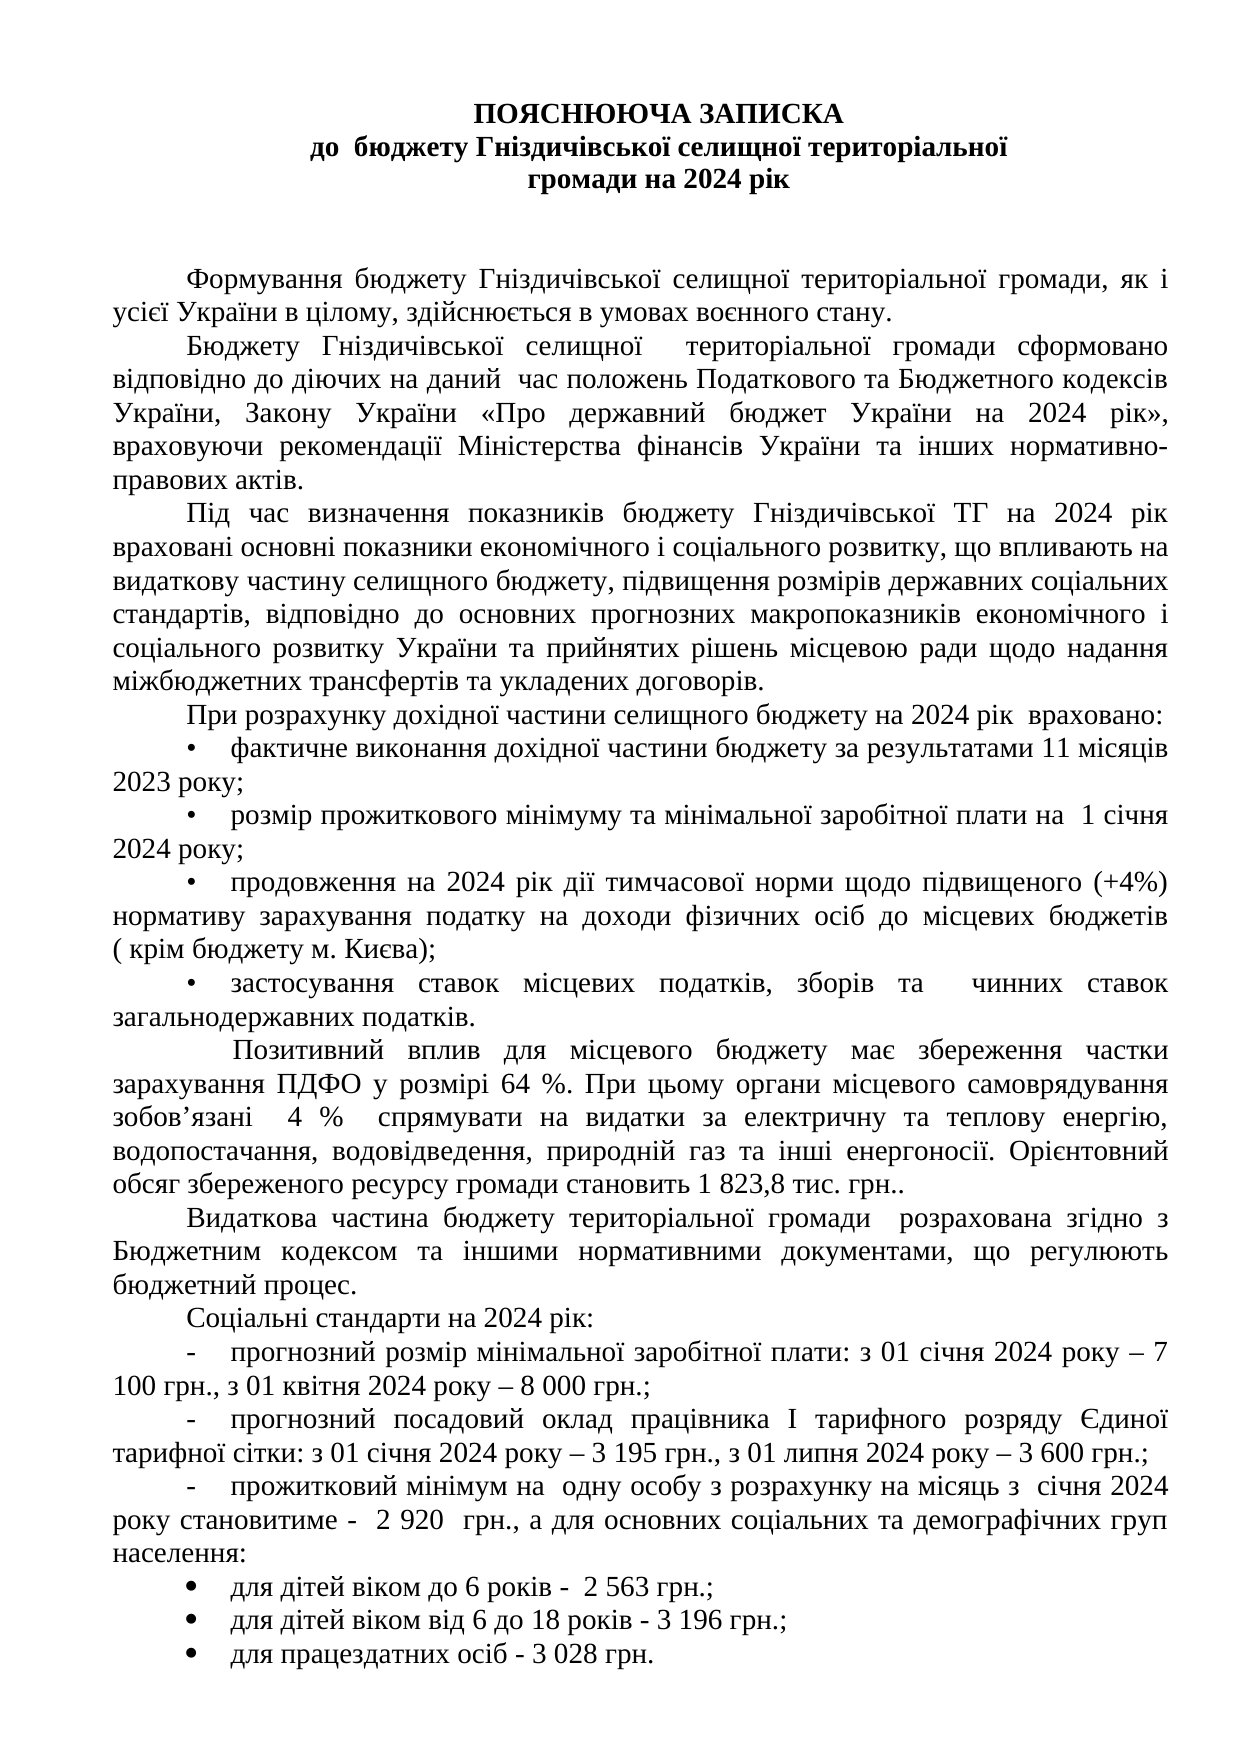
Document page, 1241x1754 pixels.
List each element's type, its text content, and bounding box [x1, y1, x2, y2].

list для дітей віком від 6 до 18 років - 3 196 грн.; [112, 1602, 1169, 1636]
list для дітей віком до 6 років - 2 563 грн.; [112, 1569, 1169, 1602]
text Позитивний вплив для місцевого бюджету має збереження частки зарахування ПДФО у розмірі 64 %. При цьому органи місцевого самоврядування зобов’язані 4 % спрямувати на видатки за електричну та теплову енергію, водопостачання, водовідведення, природній газ та інші енергоносії. Орієнтовний обсяг збереженого ресурсу громади становить 1 823,8 тис. грн.. [112, 1032, 1169, 1200]
text до бюджету Гніздичівської селищної територіальної громади на 2024 рік [304, 130, 1013, 195]
text Видаткова частина бюджету територіальної громади розрахована згідно з Бюджетним кодексом та іншими нормативними документами, що регулюють бюджетний процес. [112, 1200, 1169, 1301]
text • фактичне виконання дохідної частини бюджету за результатами 11 місяців 2023 року; [112, 730, 1169, 797]
text Бюджету Гніздичівської селищної територіальної громади сформовано відповідно до діючих на даний час положень Податкового та Бюджетного кодексів України, Закону України «Про державний бюджет України на 2024 рік», враховуючи рекомендації Міністерства фінансів України та інших нормативно-правових актів. [112, 328, 1169, 496]
text Під час визначення показників бюджету Гніздичівської ТГ на 2024 рік враховані основні показники економічного і соціального розвитку, що впливають на видаткову частину селищного бюджету, підвищення розмірів державних соціальних стандартів, відповідно до основних прогнозних макропоказників економічного і соціального розвитку України та прийнятих рішень місцевою ради щодо надання міжбюджетних трансфертів та укладених договорів. [112, 496, 1169, 697]
text Соціальні стандарти на 2024 рік: [112, 1301, 1169, 1334]
text • застосування ставок місцевих податків, зборів та чинних ставок загальнодержавних податків. [112, 965, 1169, 1032]
list для працездатних осіб - 3 028 грн. [112, 1636, 1169, 1670]
text ПОЯСНЮЮЧА ЗАПИСКА [304, 97, 1013, 130]
text • продовження на 2024 рік дії тимчасової норми щодо підвищеного (+4%) нормативу зарахування податку на доходи фізичних осіб до місцевих бюджетів ( крім бюджету м. Києва); [112, 864, 1169, 965]
text Формування бюджету Гніздичівської селищної територіальної громади, як і усієї України в цілому, здійснюється в умовах воєнного стану. [112, 261, 1169, 328]
list прожитковий мінімум на одну особу з розрахунку на місяць з січня 2024 року становитиме - 2 920 грн., а для основних соціальних та демографічних груп населення: [112, 1468, 1169, 1569]
list прогнозний посадовий оклад працівника І тарифного розряду Єдиної тарифної сітки: з 01 січня 2024 року – 3 195 грн., з 01 липня 2024 року – 3 600 грн.; [112, 1401, 1169, 1468]
list прогнозний розмір мінімальної заробітної плати: з 01 січня 2024 року – 7 100 грн., з 01 квітня 2024 року – 8 000 грн.; [112, 1334, 1169, 1401]
text • розмір прожиткового мінімуму та мінімальної заробітної плати на 1 січня 2024 року; [112, 797, 1169, 864]
text При розрахунку дохідної частини селищного бюджету на 2024 рік враховано: [112, 697, 1169, 730]
